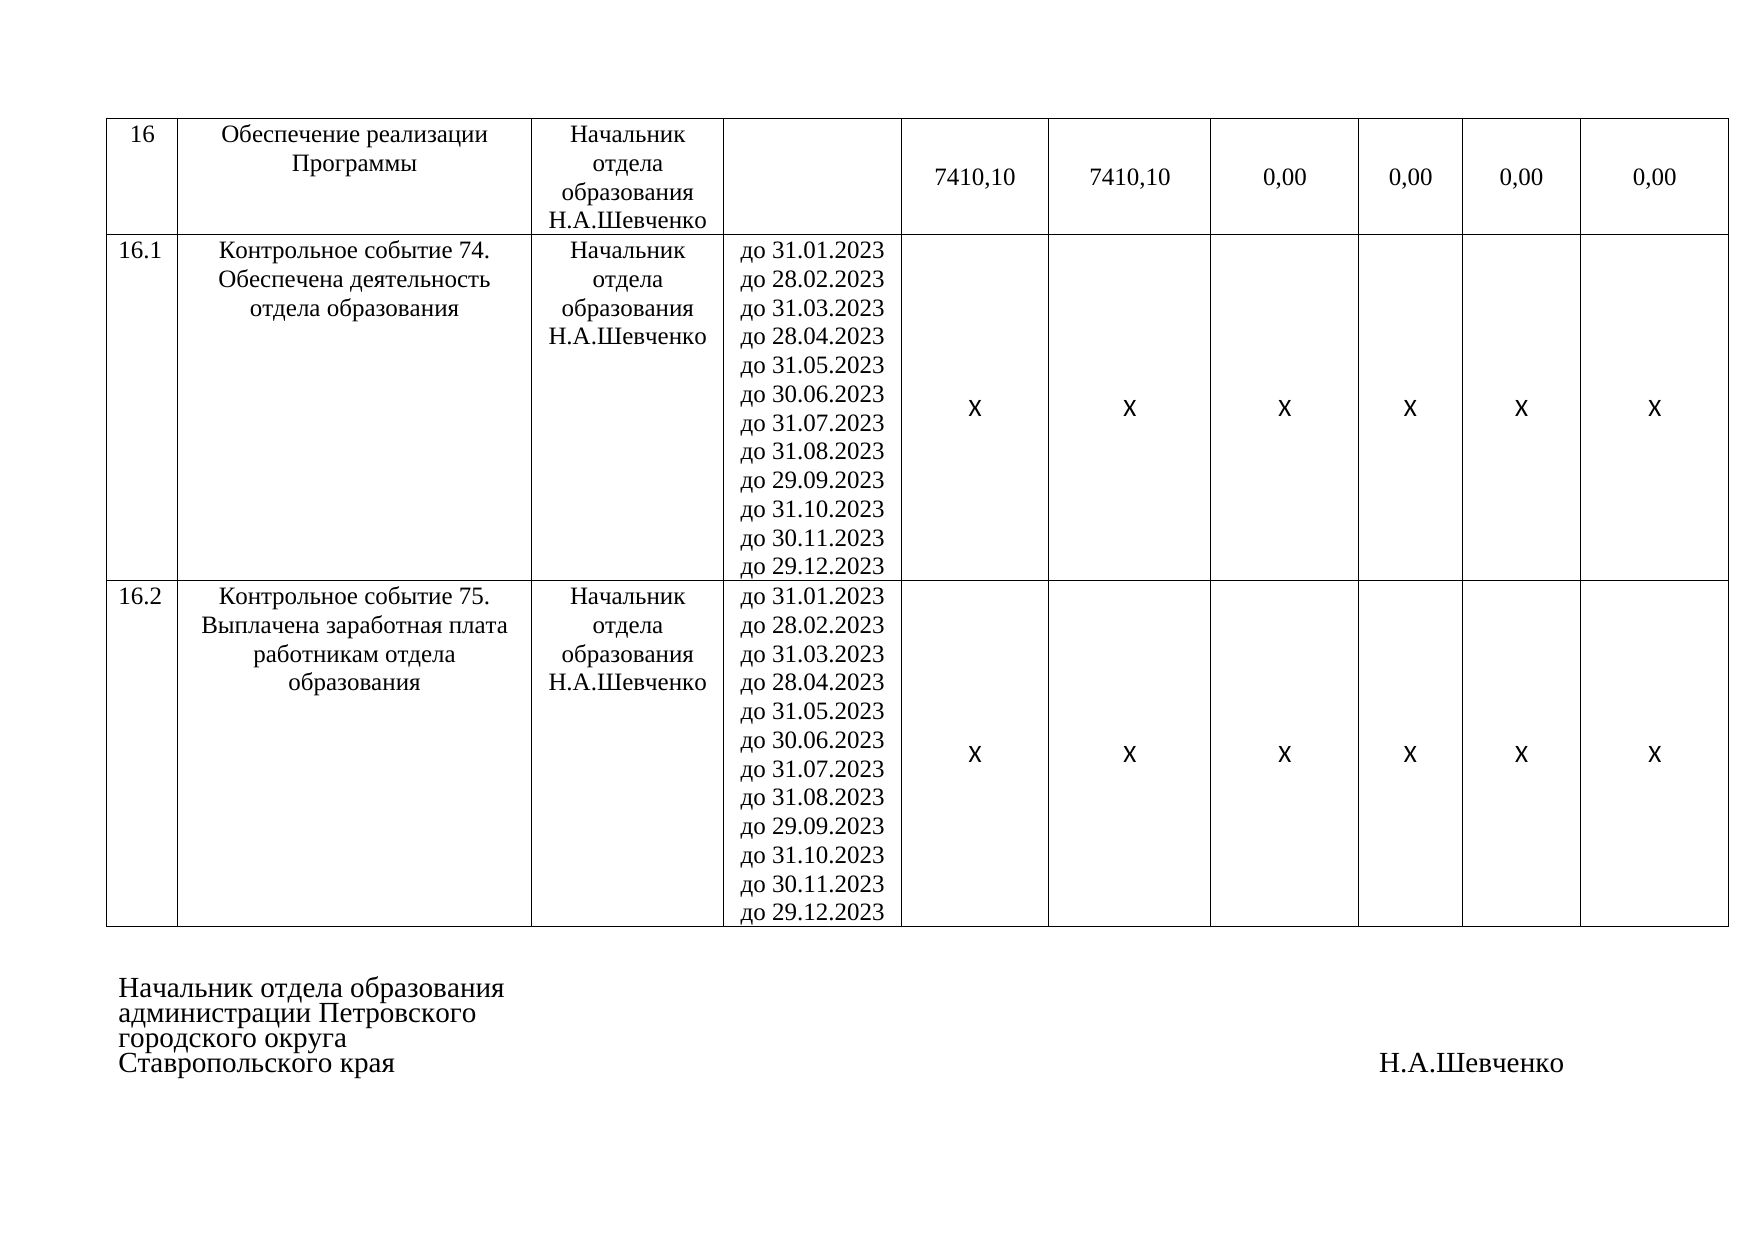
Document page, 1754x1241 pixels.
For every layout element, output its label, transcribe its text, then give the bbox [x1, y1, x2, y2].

table_cell до 31.01.2023 до 28.02.2023 до 31.03.2023 до 28.04.2023 до 31.05.2023 до 30.06.2023 до 31.07.2023 до 31.08.2023 до 29.09.2023 до 31.10.2023 до 30.11.2023 до 29.12.2023 [724, 235, 901, 580]
text администрации Петровского [118, 1002, 1636, 1027]
table_cell 0,00 [1463, 119, 1580, 234]
table_cell 7410,10 [1049, 119, 1210, 234]
table_cell Контрольное событие 74. Обеспечена деятельность отдела образования [178, 235, 531, 580]
table_cell X [1211, 581, 1358, 926]
text Ставропольского края Н.А.Шевченко [118, 1052, 1636, 1077]
table_cell 0,00 [1581, 119, 1728, 234]
table_cell X [1581, 581, 1728, 926]
text Начальник отдела образования [118, 977, 1636, 1002]
table_cell 16 [107, 119, 177, 234]
text городского округа [118, 1027, 1636, 1052]
table_cell 0,00 [1211, 119, 1358, 234]
table_cell X [1359, 235, 1462, 580]
table_cell X [902, 581, 1048, 926]
table_cell X [1211, 235, 1358, 580]
table_cell X [1581, 235, 1728, 580]
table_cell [532, 119, 723, 234]
table_cell X [1049, 581, 1210, 926]
table_cell 16.1 [107, 235, 177, 580]
table_cell X [1359, 581, 1462, 926]
table_cell до 31.01.2023 до 28.02.2023 до 31.03.2023 до 28.04.2023 до 31.05.2023 до 30.06.2023 до 31.07.2023 до 31.08.2023 до 29.09.2023 до 31.10.2023 до 30.11.2023 до 29.12.2023 [724, 581, 901, 926]
table_cell 16.2 [107, 581, 177, 926]
table_cell Контрольное событие 75. Выплачена заработная плата работникам отдела образования [178, 581, 531, 926]
table_cell Обеспечение реализации Программы [178, 119, 531, 234]
table_cell 7410,10 [902, 119, 1048, 234]
table_cell Начальник отдела образования Н.А.Шевченко [532, 581, 723, 926]
table_cell X [1463, 581, 1580, 926]
table_cell X [1049, 235, 1210, 580]
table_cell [532, 235, 723, 580]
table_cell [724, 119, 901, 234]
table_cell X [1463, 235, 1580, 580]
table_cell X [902, 235, 1048, 580]
table_cell 0,00 [1359, 119, 1462, 234]
